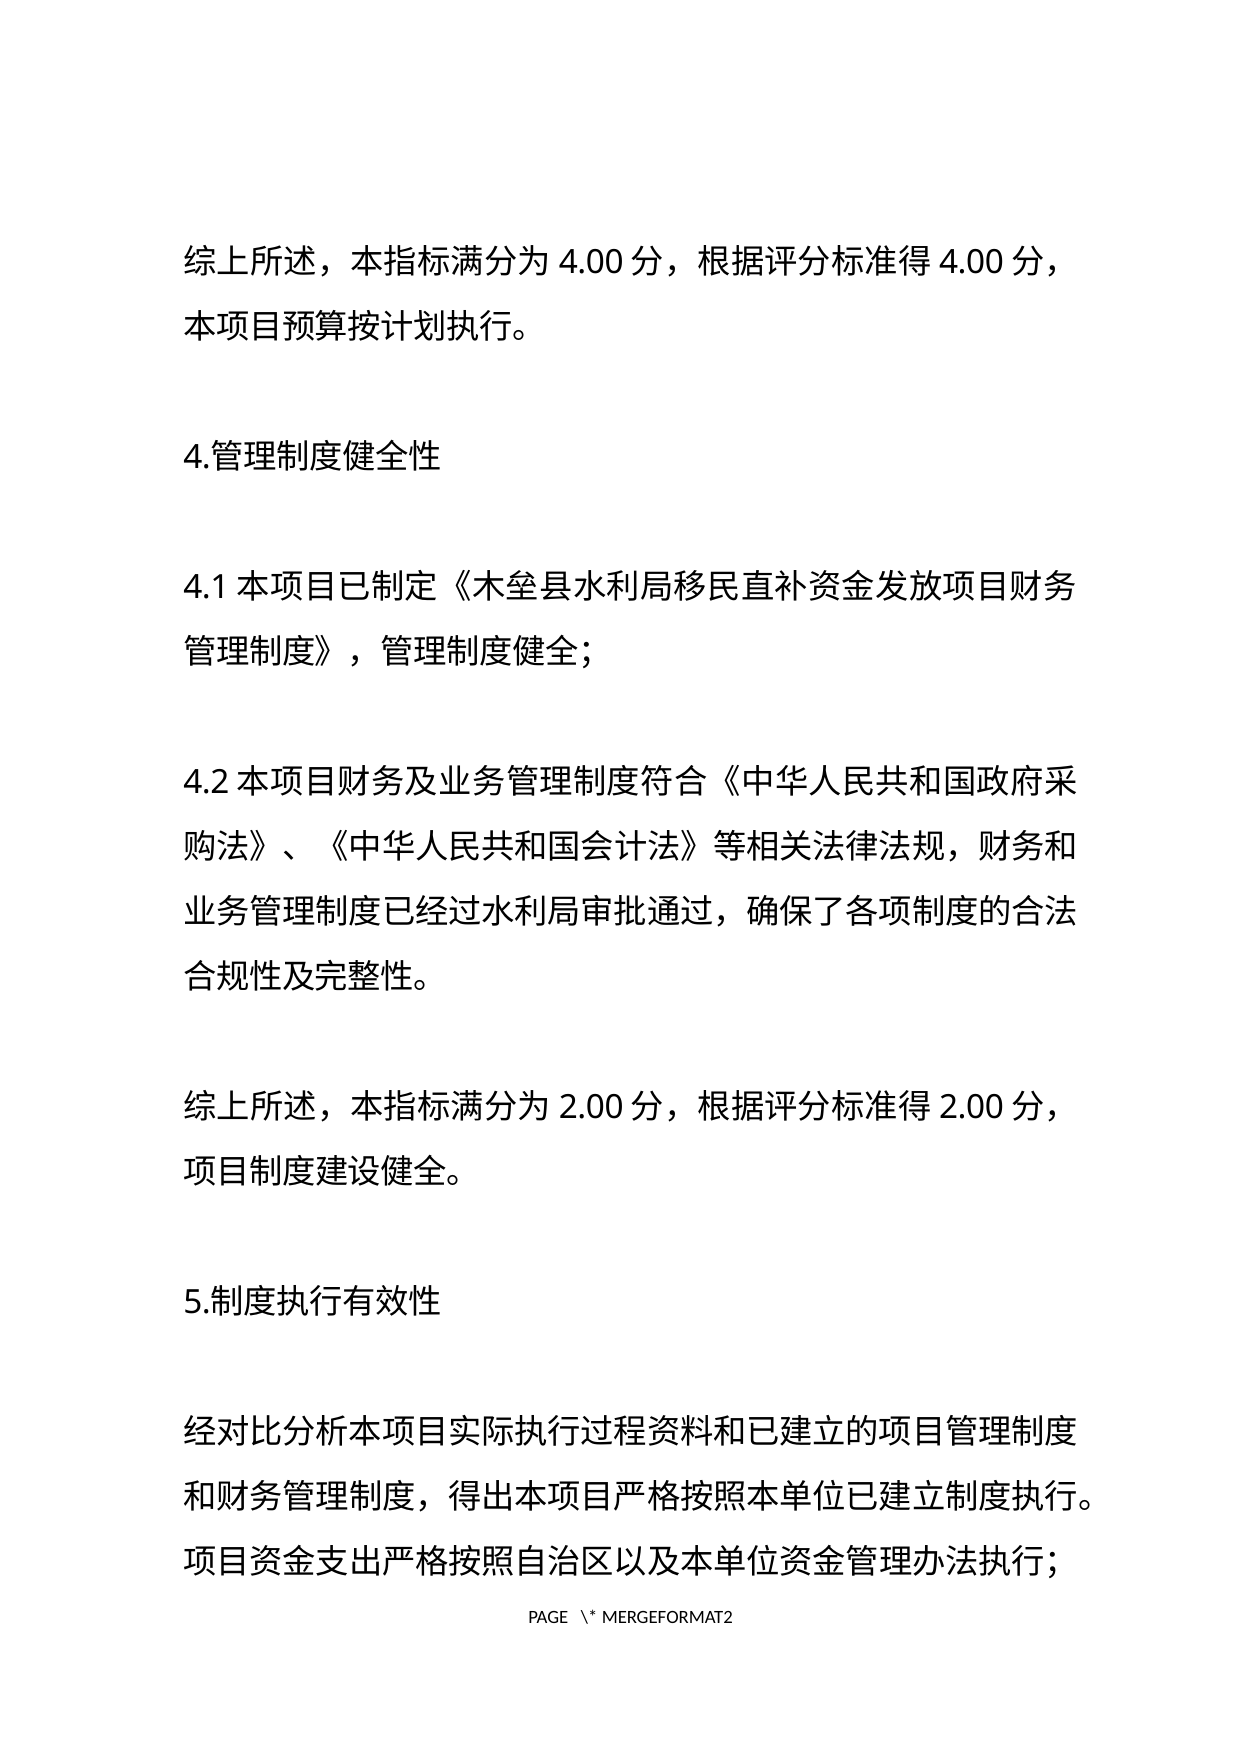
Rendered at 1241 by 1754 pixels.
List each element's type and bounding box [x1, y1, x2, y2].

text [183, 162, 1078, 1592]
